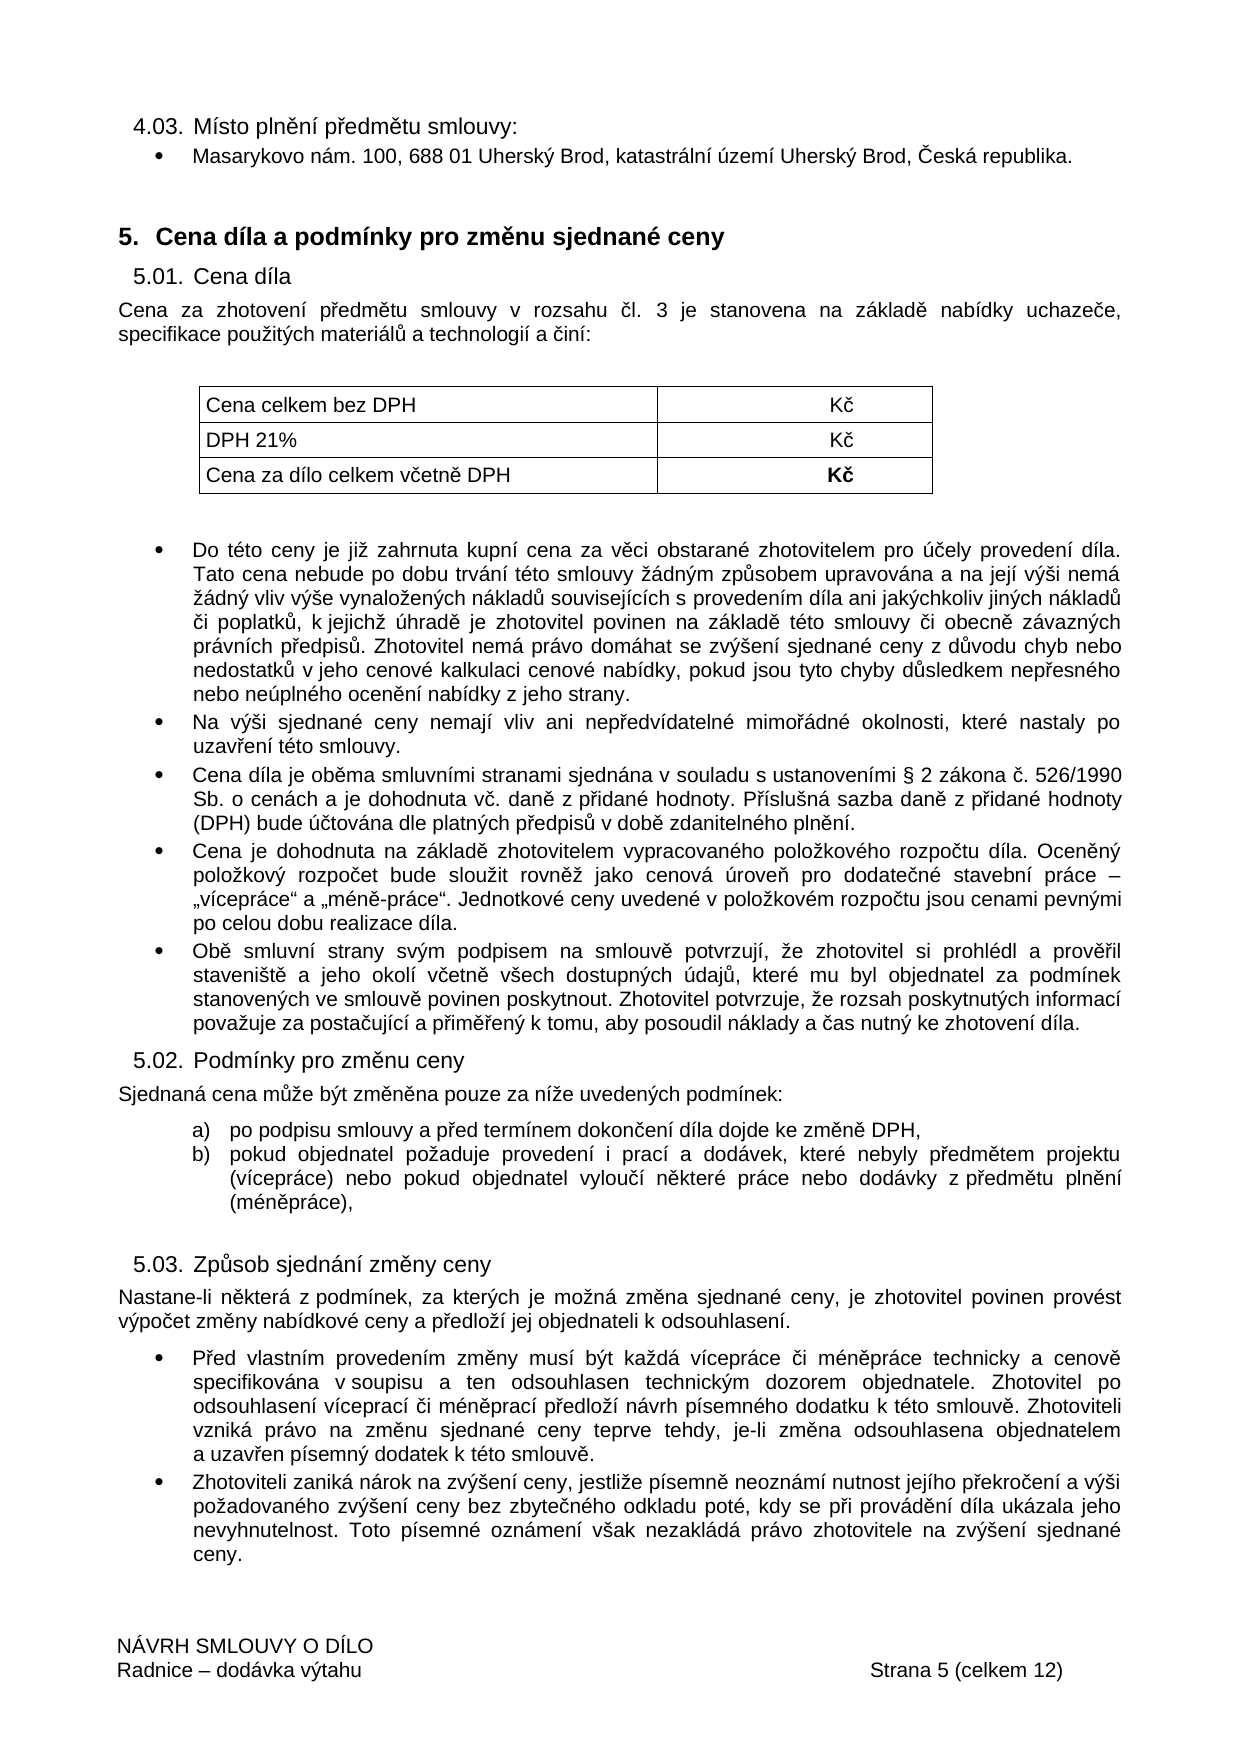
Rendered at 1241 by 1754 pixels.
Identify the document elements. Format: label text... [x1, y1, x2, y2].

text Do této ceny je již zahrnuta kupní cena za věci obstarané zhotovitelem pro účely provedení díla. Tato cena nebude po dobu trvání této smlouvy žádným způsobem upravována a na její výši nemá žádný vliv výše vynaložených nákladů souvisejících s provedením díla ani jakýchkoliv jiných nákladů či poplatků, k jejichž úhradě je zhotovitel povinen na základě této smlouvy či obecně závazných právních předpisů. Zhotovitel nemá právo domáhat se zvýšení sjednané ceny z důvodu chyb nebo nedostatků v jeho cenové kalkulaci cenové nabídky, pokud jsou tyto chyby důsledkem nepřesného nebo neúplného ocenění nabídky z jeho strany. [155, 538, 1122, 706]
text Před vlastním provedením změny musí být každá vícepráce či méněpráce technicky a cenově specifikována v soupisu a ten odsouhlasen technickým dozorem objednatele. Zhotovitel po odsouhlasení víceprací či méněprací předloží návrh písemného dodatku k této smlouvě. Zhotoviteli vzniká právo na změnu sjednané ceny teprve tehdy, je-li změna odsouhlasena objednatelem a uzavřen písemný dodatek k této smlouvě. [155, 1346, 1122, 1466]
subtitle Cena díla [133, 263, 1122, 289]
table_cell Kč [658, 423, 932, 457]
text Na výši sjednané ceny nemají vliv ani nepředvídatelné mimořádné okolnosti, které nastaly po uzavření této smlouvy. [155, 710, 1122, 758]
text pokud objednatel požaduje provedení i prací a dodávek, které nebyly předmětem projektu (vícepráce) nebo pokud objednatel vyloučí některé práce nebo dodávky z předmětu plnění (méněpráce), [192, 1142, 1122, 1214]
subtitle Podmínky pro změnu ceny [133, 1047, 1122, 1073]
text Cena je dohodnuta na základě zhotovitelem vypracovaného položkového rozpočtu díla. Oceněný položkový rozpočet bude sloužit rovněž jako cenová úroveň pro dodatečné stavební práce – „vícepráce“ a „méně-práce“. Jednotkové ceny uvedené v položkovém rozpočtu jsou cenami pevnými po celou dobu realizace díla. [155, 838, 1122, 934]
table_cell Kč [658, 458, 932, 492]
table_header Kč [658, 387, 932, 422]
text po podpisu smlouvy a před termínem dokončení díla dojde ke změně DPH, [192, 1118, 1122, 1142]
text Cena díla je oběma smluvními stranami sjednána v souladu s ustanoveními § 2 zákona č. 526/1990 Sb. o cenách a je dohodnuta vč. daně z přidané hodnoty. Příslušná sazba daně z přidané hodnoty (DPH) bude účtována dle platných předpisů v době zdanitelného plnění. [155, 762, 1122, 834]
subtitle Nastane-li některá z podmínek, za kterých je možná změna sjednané ceny, je zhotovitel povinen provést výpočet změny nabídkové ceny a předloží jej objednateli k odsouhlasení. [118, 1285, 1122, 1333]
table_header Cena celkem bez DPH [200, 387, 657, 422]
text Obě smluvní strany svým podpisem na smlouvě potvrzují, že zhotovitel si prohlédl a prověřil staveniště a jeho okolí včetně všech dostupných údajů, které mu byl objednatel za podmínek stanovených ve smlouvě povinen poskytnout. Zhotovitel potvrzuje, že rozsah poskytnutých informací považuje za postačující a přiměřený k tomu, aby posoudil náklady a čas nutný ke zhotovení díla. [155, 939, 1122, 1034]
text Zhotoviteli zaniká nárok na zvýšení ceny, jestliže písemně neoznámí nutnost jejího překročení a výši požadovaného zvýšení ceny bez zbytečného odkladu poté, kdy se při provádění díla ukázala jeho nevyhnutelnost. Toto písemné oznámení však nezakládá právo zhotovitele na zvýšení sjednané ceny. [155, 1470, 1122, 1566]
table_cell DPH 21% [200, 423, 657, 457]
subtitle Místo plnění předmětu smlouvy: [133, 113, 1122, 139]
subtitle Způsob sjednání změny ceny [133, 1251, 1122, 1277]
subtitle Sjednaná cena může být změněna pouze za níže uvedených podmínek: [118, 1082, 1122, 1106]
table_cell Cena za dílo celkem včetně DPH [200, 458, 657, 492]
subtitle Cena za zhotovení předmětu smlouvy v rozsahu čl. 3 je stanovena na základě nabídky uchazeče, specifikace použitých materiálů a technologií a činí: [118, 298, 1122, 346]
text Masarykovo nám. 100, 688 01 Uherský Brod, katastrální území Uherský Brod, Česká republika. [155, 143, 1122, 167]
subtitle Cena díla a podmínky pro změnu sjednané ceny [118, 222, 1122, 250]
